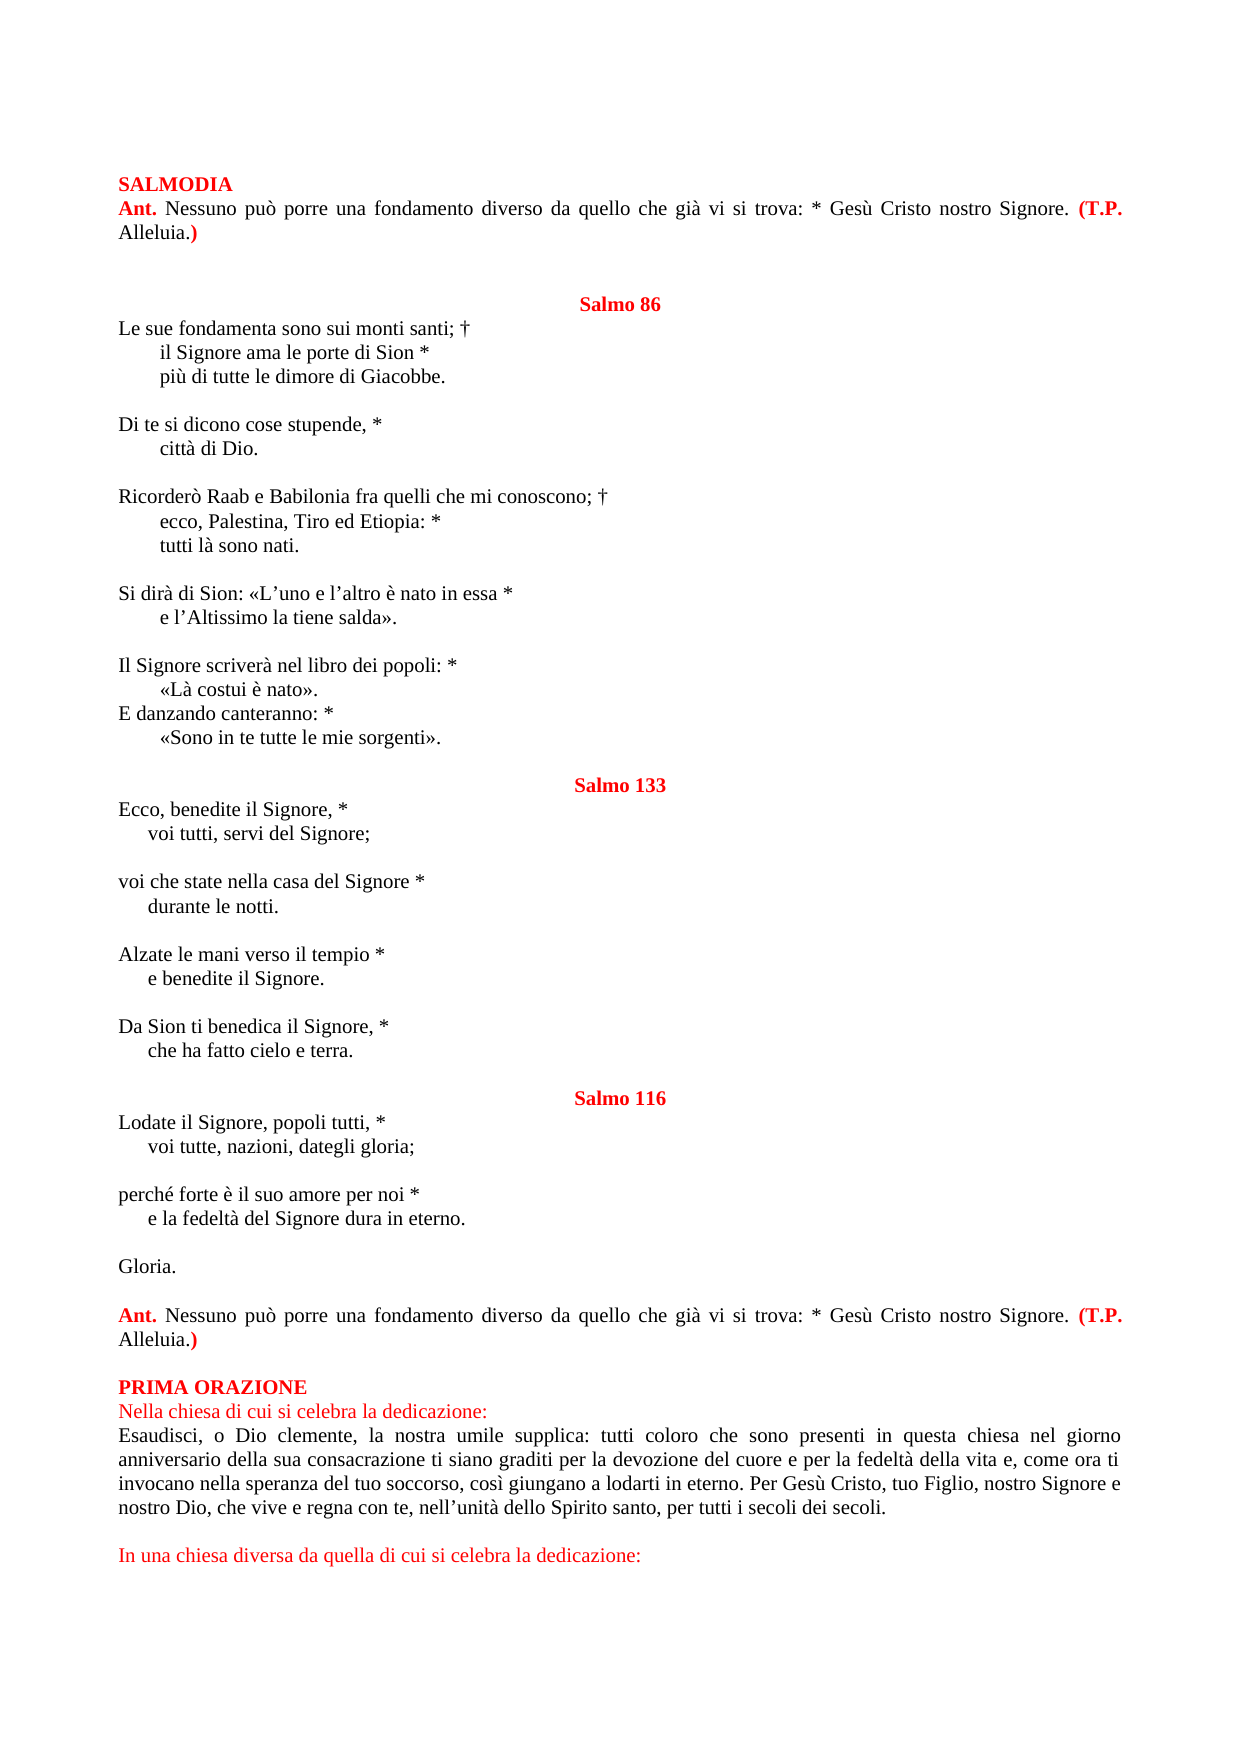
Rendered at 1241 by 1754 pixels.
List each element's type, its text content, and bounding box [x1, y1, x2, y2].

text In una chiesa diversa da quella di cui si celebra la dedicazione: [118, 1543, 1122, 1567]
text durante le notti. [118, 893, 1122, 918]
text e la fedeltà del Signore dura in eterno. [118, 1206, 1122, 1230]
text più di tutte le dimore di Giacobbe. [159, 364, 1122, 388]
text Da Sion ti benedica il Signore, * [118, 990, 1122, 1038]
text «Sono in te tutte le mie sorgenti». [159, 725, 1122, 749]
text SALMODIA [118, 172, 1122, 196]
text e l’Altissimo la tiene salda». [159, 605, 1122, 629]
text Esaudisci, o Dio clemente, la nostra umile supplica: tutti coloro che sono presenti in questa chiesa nel giorno anniversario della sua consacrazione ti siano graditi per la devozione del cuore e per la fedeltà della vita e, come ora ti invocano nella speranza del tuo soccorso, così giungano a lodarti in eterno. Per Gesù Cristo, tuo Figlio, nostro Signore e nostro Dio, che vive e regna con te, nell’unità dello Spirito santo, per tutti i secoli dei secoli. [118, 1423, 1122, 1519]
text voi che state nella casa del Signore * [118, 845, 1122, 893]
text Gloria. [118, 1254, 1122, 1278]
text Alzate le mani verso il tempio * [118, 918, 1122, 966]
text Ant. Nessuno può porre una fondamento diverso da quello che già vi si trova: * Gesù Cristo nostro Signore. (T.P. Alleluia.) [118, 196, 1122, 244]
text Ant. Nessuno può porre una fondamento diverso da quello che già vi si trova: * Gesù Cristo nostro Signore. (T.P. Alleluia.) [118, 1303, 1122, 1351]
text ecco, Palestina, Tiro ed Etiopia: * [159, 508, 1122, 533]
text Il Signore scriverà nel libro dei popoli: * [118, 653, 1122, 677]
text Salmo 133 [118, 773, 1122, 797]
text che ha fatto cielo e terra. [118, 1038, 1122, 1062]
text «Là costui è nato». [159, 677, 1122, 701]
text il Signore ama le porte di Sion * [159, 340, 1122, 364]
text Si dirà di Sion: «L’uno e l’altro è nato in essa * [118, 581, 1122, 605]
text Lodate il Signore, popoli tutti, * [118, 1110, 1122, 1134]
text Ecco, benedite il Signore, * [118, 797, 1122, 821]
text Ricorderò Raab e Babilonia fra quelli che mi conoscono; † [118, 484, 1122, 508]
text Di te si dicono cose stupende, * [118, 412, 1122, 436]
text perché forte è il suo amore per noi * [118, 1158, 1122, 1206]
text voi tutti, servi del Signore; [118, 821, 1122, 845]
text Le sue fondamenta sono sui monti santi; † [118, 316, 1122, 340]
text Salmo 116 [118, 1086, 1122, 1110]
text Salmo 86 [118, 292, 1122, 316]
text tutti là sono nati. [159, 533, 1122, 557]
text città di Dio. [159, 436, 1122, 460]
text PRIMA ORAZIONE [118, 1375, 1122, 1399]
text E danzando canteranno: * [118, 701, 1122, 725]
text Nella chiesa di cui si celebra la dedicazione: [118, 1399, 1122, 1423]
text voi tutte, nazioni, dategli gloria; [118, 1134, 1122, 1158]
text e benedite il Signore. [118, 966, 1122, 990]
